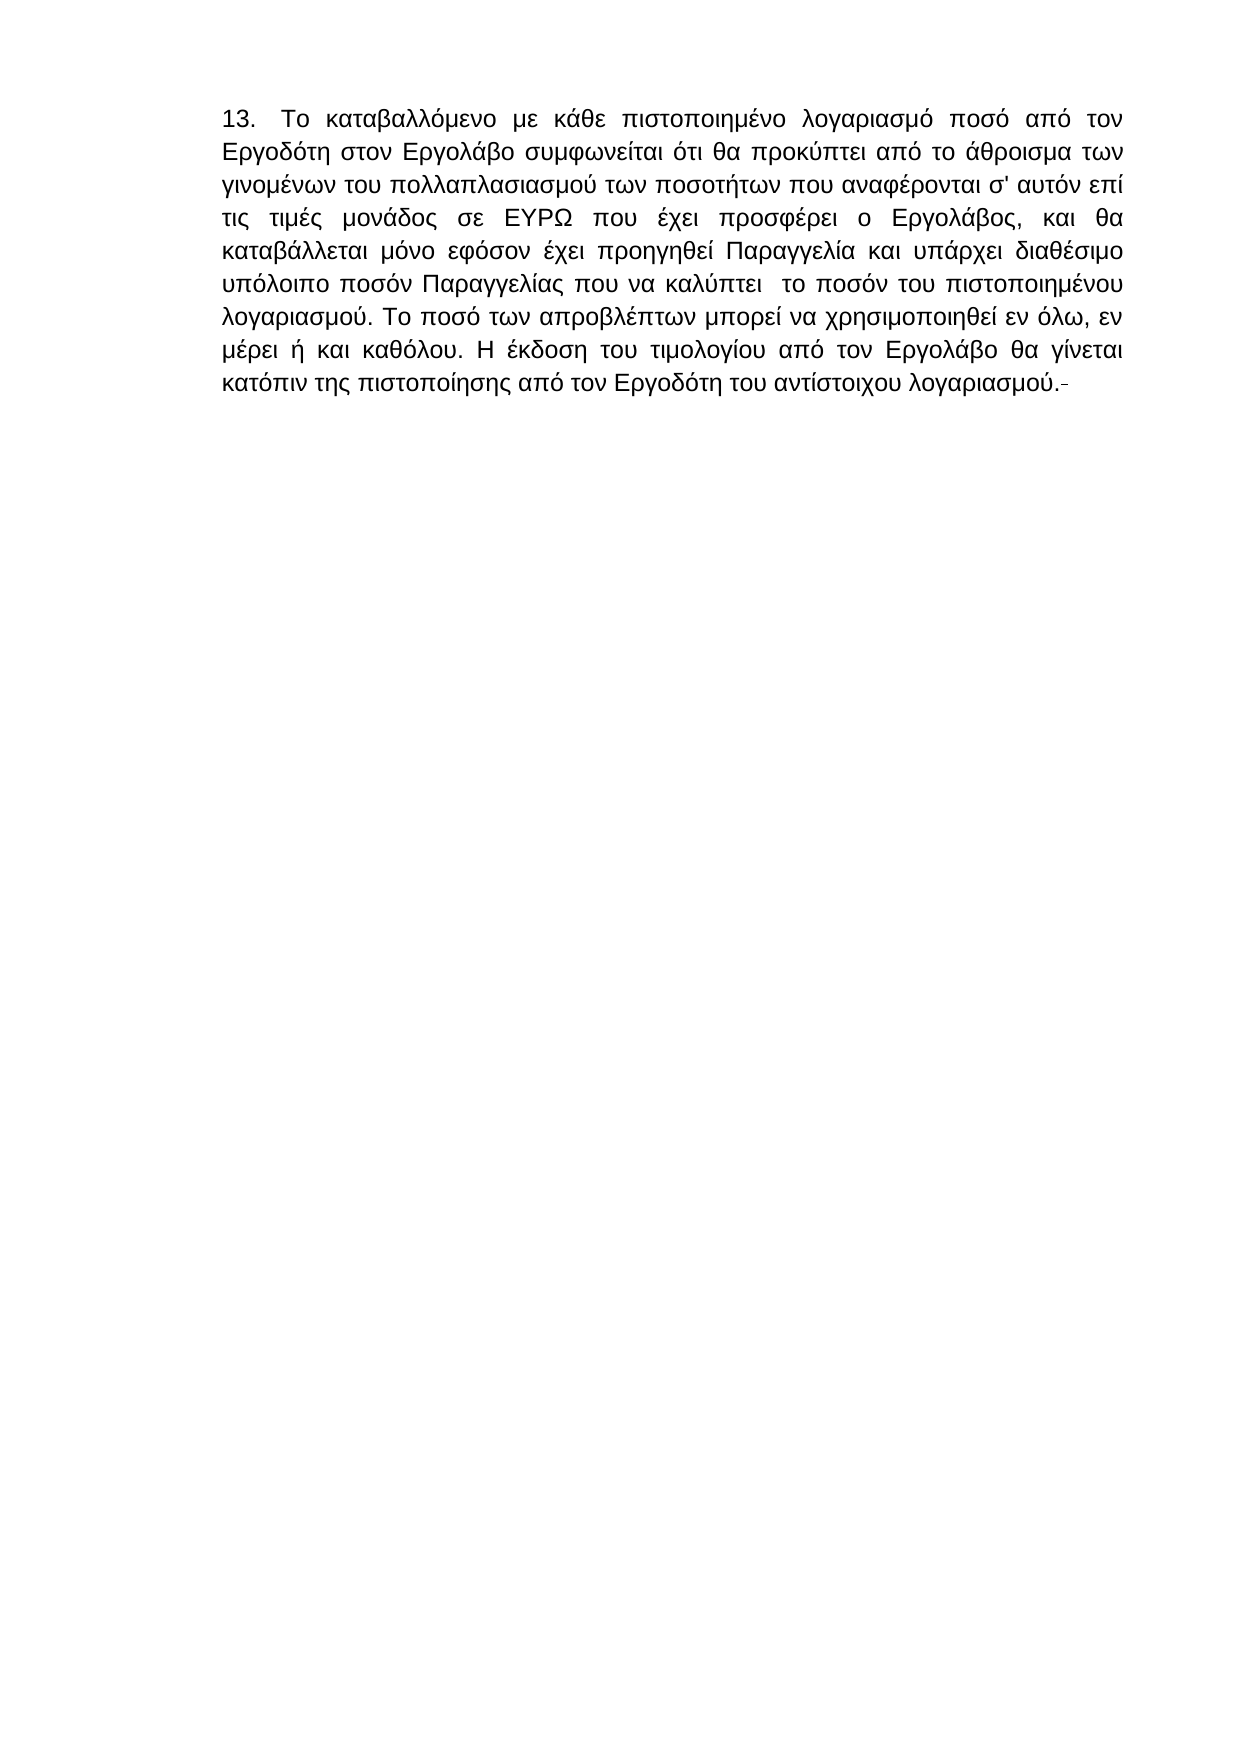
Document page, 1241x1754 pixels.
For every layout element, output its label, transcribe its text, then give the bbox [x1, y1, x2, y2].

list Το καταβαλλόμενο με κάθε πιστοποιημένο λογαριασμό ποσό από τον Εργοδότη στον Εργολάβο συμφωνείται ότι θα προκύπτει από το άθροισμα των γινομένων του πολλαπλασιασμού των ποσοτήτων που αναφέρονται σ' αυτόν επί τις τιμές μονάδος σε ΕΥΡΩ που έχει προσφέρει ο Εργολάβος, και θα καταβάλλεται μόνο εφόσον έχει προηγηθεί Παραγγελία και υπάρχει διαθέσιμο υπόλοιπο ποσόν Παραγγελίας που να καλύπτει το ποσόν του πιστοποιημένου λογαριασμού. Το ποσό των απροβλέπτων μπορεί να χρησιμοποιηθεί εν όλω, εν μέρει ή και καθόλου. H έκδοση του τιμολογίου από τον Εργολάβο θα γίνεται κατόπιν της πιστοποίησης από τον Εργοδότη του αντίστοιχου λογαριασμού. [222, 104, 1124, 397]
